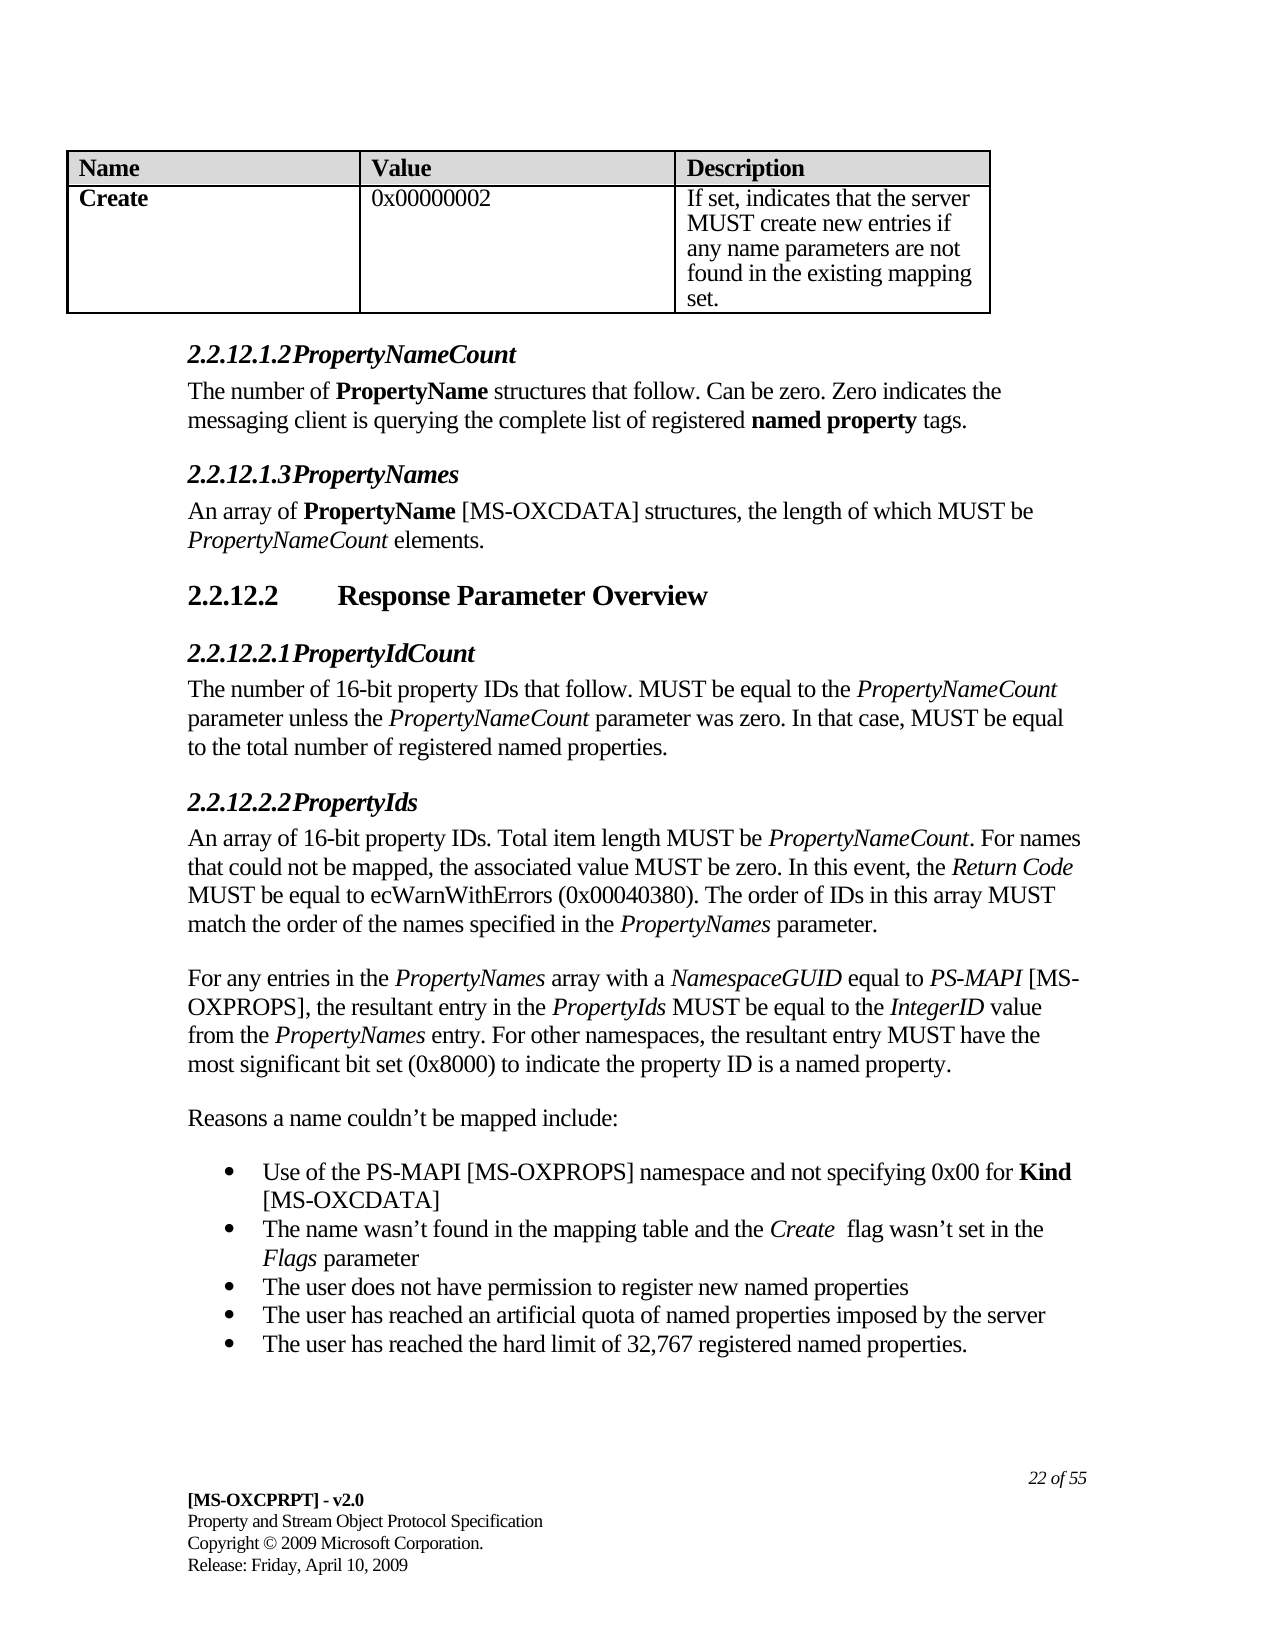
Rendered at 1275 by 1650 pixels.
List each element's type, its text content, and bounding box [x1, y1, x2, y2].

table_header Name [69, 152, 359, 184]
text Reasons a name couldn’t be mapped include: [187, 1103, 1087, 1132]
subtitle PropertyNameCount [187, 339, 1087, 370]
table_header Description [676, 152, 989, 184]
text An array of PropertyName [MS-OXCDATA] structures, the length of which MUST be PropertyNameCount elements. [187, 496, 1087, 553]
list The user does not have permission to register new named properties [225, 1272, 1087, 1301]
table_cell Create [69, 187, 359, 312]
table_header Value [361, 152, 674, 184]
subtitle PropertyIdCount [187, 637, 1087, 668]
subtitle PropertyIds [187, 786, 1087, 817]
text The number of 16-bit property IDs that follow. MUST be equal to the PropertyNameCount parameter unless the PropertyNameCount parameter was zero. In that case, MUST be equal to the total number of registered named properties. [187, 674, 1087, 761]
text An array of 16-bit property IDs. Total item length MUST be PropertyNameCount. For names that could not be mapped, the associated value MUST be zero. In this event, the Return Code MUST be equal to ecWarnWithErrors (0x00040380). The order of IDs in this array MUST match the order of the names specified in the PropertyNames parameter. [187, 823, 1087, 938]
text The number of PropertyName structures that follow. Can be zero. Zero indicates the messaging client is querying the complete list of registered named property tags. [187, 376, 1087, 433]
list The name wasn’t found in the mapping table and the Create flag wasn’t set in the Flags parameter [225, 1214, 1087, 1272]
table_cell If set, indicates that the server MUST create new entries if any name parameters are not found in the existing mapping set. [676, 187, 989, 312]
list The user has reached an artificial quota of named properties imposed by the server [225, 1301, 1087, 1329]
subtitle PropertyNames [187, 458, 1087, 490]
list Use of the PS-MAPI [MS-OXPROPS] namespace and not specifying 0x00 for Kind [MS-OXCDATA] [225, 1157, 1087, 1214]
text For any entries in the PropertyNames array with a NamespaceGUID equal to PS-MAPI [MS-OXPROPS], the resultant entry in the PropertyIds MUST be equal to the IntegerID value from the PropertyNames entry. For other namespaces, the resultant entry MUST have the most significant bit set (0x8000) to indicate the property ID is a named property. [187, 963, 1087, 1078]
list The user has reached the hard limit of 32,767 registered named properties. [225, 1329, 1087, 1358]
subtitle Response Parameter Overview [187, 578, 1087, 612]
table_cell 0x00000002 [361, 187, 674, 312]
